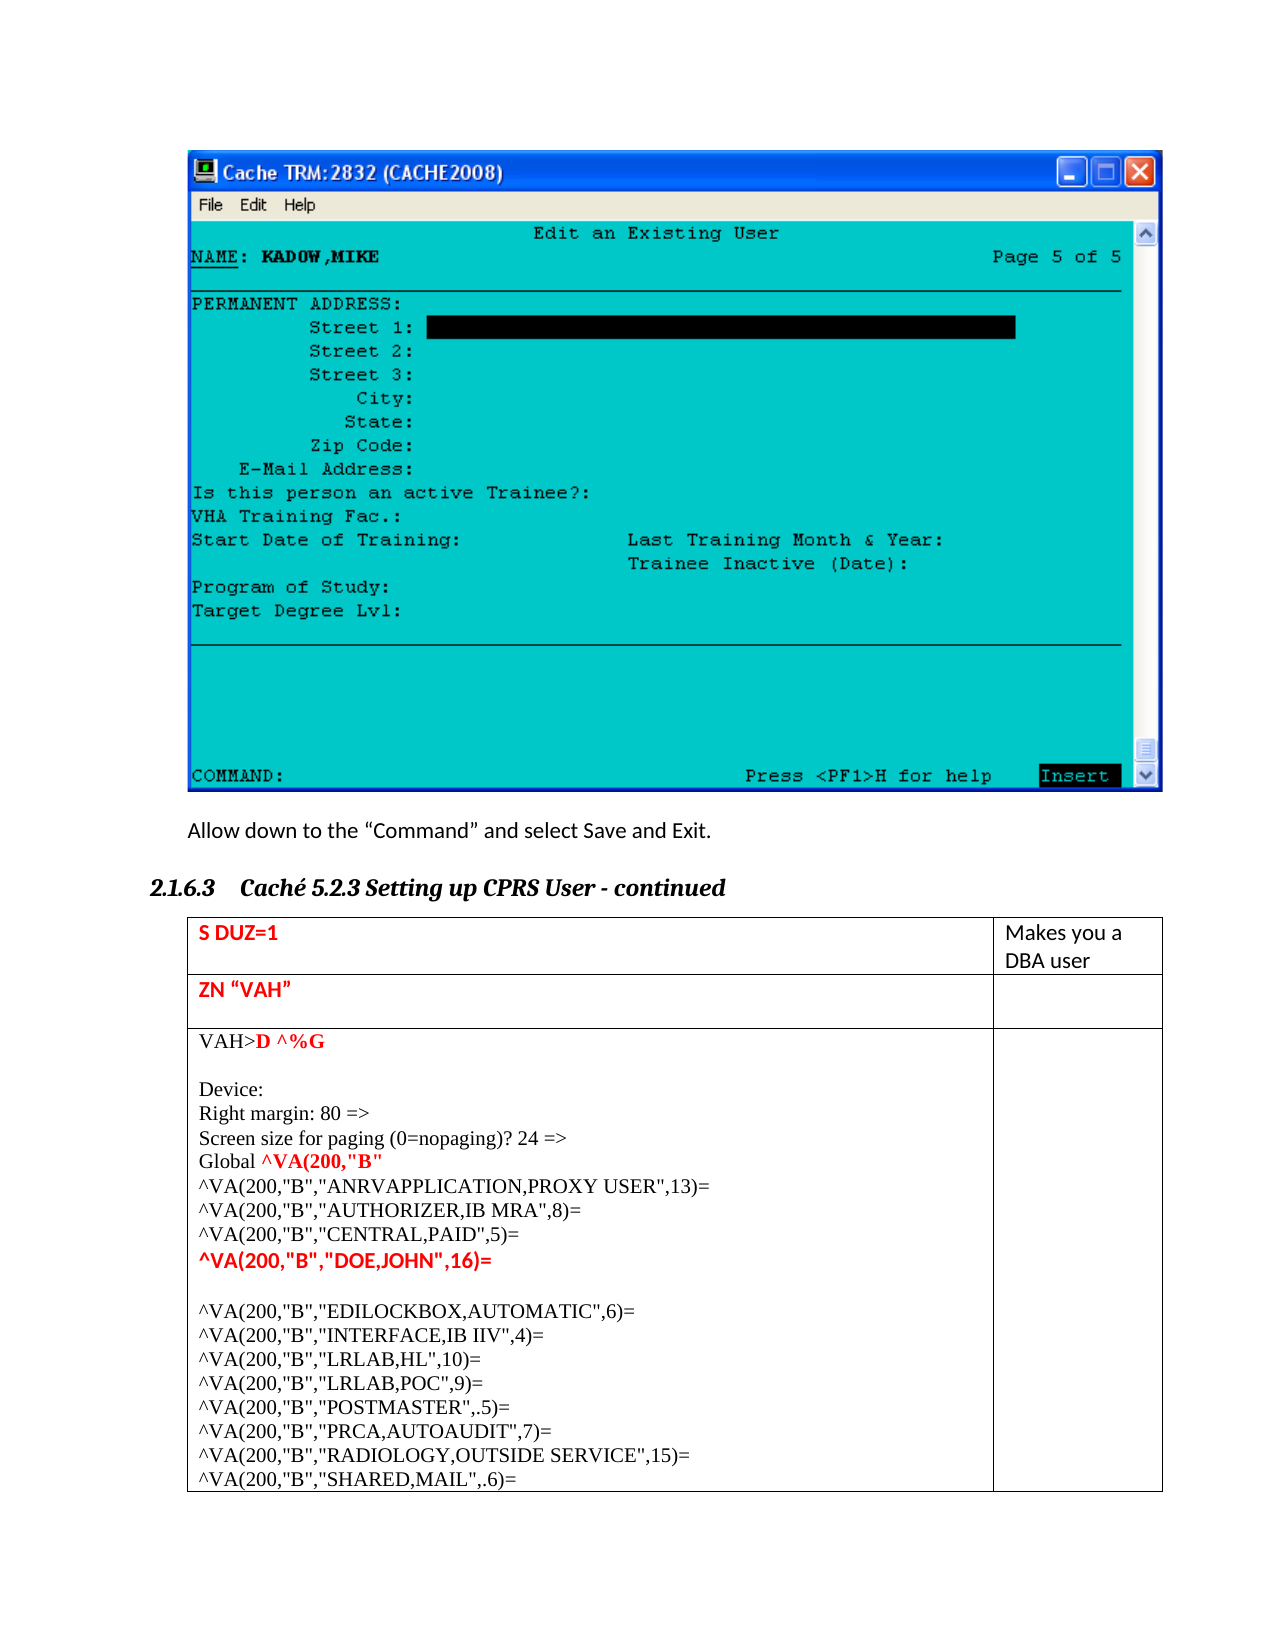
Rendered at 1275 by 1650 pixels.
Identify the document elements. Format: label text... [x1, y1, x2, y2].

subtitle Caché 5.2.3 Setting up CPRS User - continued [150, 874, 1125, 903]
table_header S DUZ=1 [188, 918, 993, 974]
table_cell [994, 975, 1162, 1028]
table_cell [188, 1029, 993, 1491]
table_cell [994, 1029, 1162, 1491]
table_cell ZN “VAH” [188, 975, 993, 1028]
picture [187, 150, 1163, 792]
text Allow down to the “Command” and select Save and Exit. [150, 817, 1125, 845]
table_header Makes you a DBA user [994, 918, 1162, 974]
